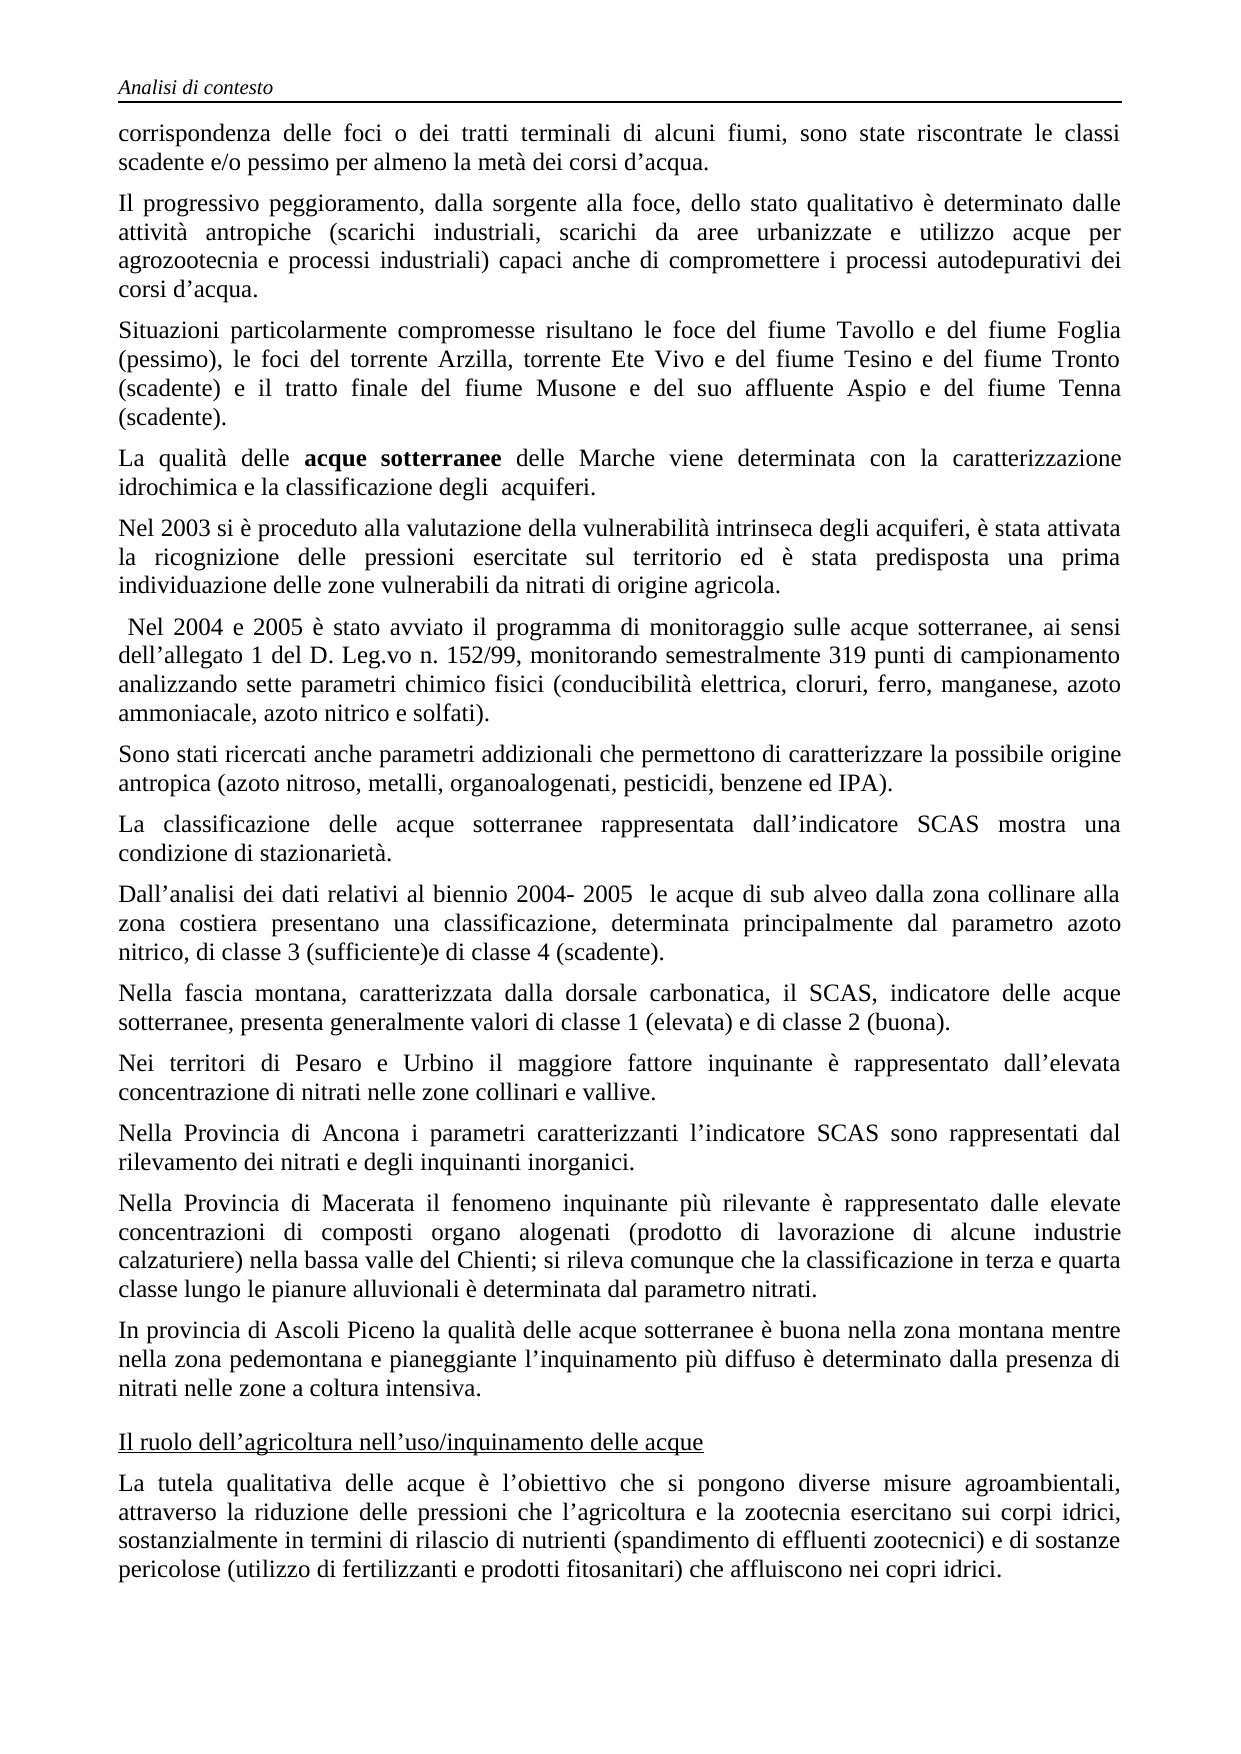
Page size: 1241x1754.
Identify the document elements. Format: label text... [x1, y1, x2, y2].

list Nei territori di Pesaro e Urbino il maggiore fattore inquinante è rappresentato dall’elevata concentrazione di nitrati nelle zone collinari e vallive. [118, 1048, 1122, 1106]
list Nella fascia montana, caratterizzata dalla dorsale carbonatica, il SCAS, indicatore delle acque sotterranee, presenta generalmente valori di classe 1 (elevata) e di classe 2 (buona). [118, 978, 1122, 1036]
list Il progressivo peggioramento, dalla sorgente alla foce, dello stato qualitativo è determinato dalle attività antropiche (scarichi industriali, scarichi da aree urbanizzate e utilizzo acque per agrozootecnia e processi industriali) capaci anche di compromettere i processi autodepurativi dei corsi d’acqua. [118, 188, 1122, 303]
list Dall’analisi dei dati relativi al biennio 2004- 2005 le acque di sub alveo dalla zona collinare alla zona costiera presentano una classificazione, determinata principalmente dal parametro azoto nitrico, di classe 3 (sufficiente)e di classe 4 (scadente). [118, 879, 1122, 966]
list Il ruolo dell’agricoltura nell’uso/inquinamento delle acque [118, 1427, 1122, 1456]
list La qualità delle acque sotterranee delle Marche viene determinata con la caratterizzazione idrochimica e la classificazione degli acquiferi. [118, 443, 1122, 501]
list La classificazione delle acque sotterranee rappresentata dall’indicatore SCAS mostra una condizione di stazionarietà. [118, 809, 1122, 867]
list Nel 2003 si è proceduto alla valutazione della vulnerabilità intrinseca degli acquiferi, è stata attivata la ricognizione delle pressioni esercitate sul territorio ed è stata predisposta una prima individuazione delle zone vulnerabili da nitrati di origine agricola. [118, 513, 1122, 599]
list Sono stati ricercati anche parametri addizionali che permettono di caratterizzare la possibile origine antropica (azoto nitroso, metalli, organoalogenati, pesticidi, benzene ed IPA). [118, 739, 1122, 797]
list Situazioni particolarmente compromesse risultano le foce del fiume Tavollo e del fiume Foglia (pessimo), le foci del torrente Arzilla, torrente Ete Vivo e del fiume Tesino e del fiume Tronto (scadente) e il tratto finale del fiume Musone e del suo affluente Aspio e del fiume Tenna (scadente). [118, 316, 1122, 431]
list Nella Provincia di Macerata il fenomeno inquinante più rilevante è rappresentato dalle elevate concentrazioni di composti organo alogenati (prodotto di lavorazione di alcune industrie calzaturiere) nella bassa valle del Chienti; si rileva comunque che la classificazione in terza e quarta classe lungo le pianure alluvionali è determinata dal parametro nitrati. [118, 1188, 1122, 1303]
list Nel 2004 e 2005 è stato avviato il programma di monitoraggio sulle acque sotterranee, ai sensi dell’allegato 1 del D. Leg.vo n. 152/99, monitorando semestralmente 319 punti di campionamento analizzando sette parametri chimico fisici (conducibilità elettrica, cloruri, ferro, manganese, azoto ammoniacale, azoto nitrico e solfati). [118, 612, 1122, 727]
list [118, 118, 1122, 176]
list In provincia di Ascoli Piceno la qualità delle acque sotterranee è buona nella zona montana mentre nella zona pedemontana e pianeggiante l’inquinamento più diffuso è determinato dalla presenza di nitrati nelle zone a coltura intensiva. [118, 1316, 1122, 1402]
list La tutela qualitativa delle acque è l’obiettivo che si pongono diverse misure agroambientali, attraverso la riduzione delle pressioni che l’agricoltura e la zootecnia esercitano sui corpi idrici, sostanzialmente in termini di rilascio di nutrienti (spandimento di effluenti zootecnici) e di sostanze pericolose (utilizzo di fertilizzanti e prodotti fitosanitari) che affluiscono nei copri idrici. [118, 1468, 1122, 1583]
list Nella Provincia di Ancona i parametri caratterizzanti l’indicatore SCAS sono rappresentati dal rilevamento dei nitrati e degli inquinanti inorganici. [118, 1118, 1122, 1176]
